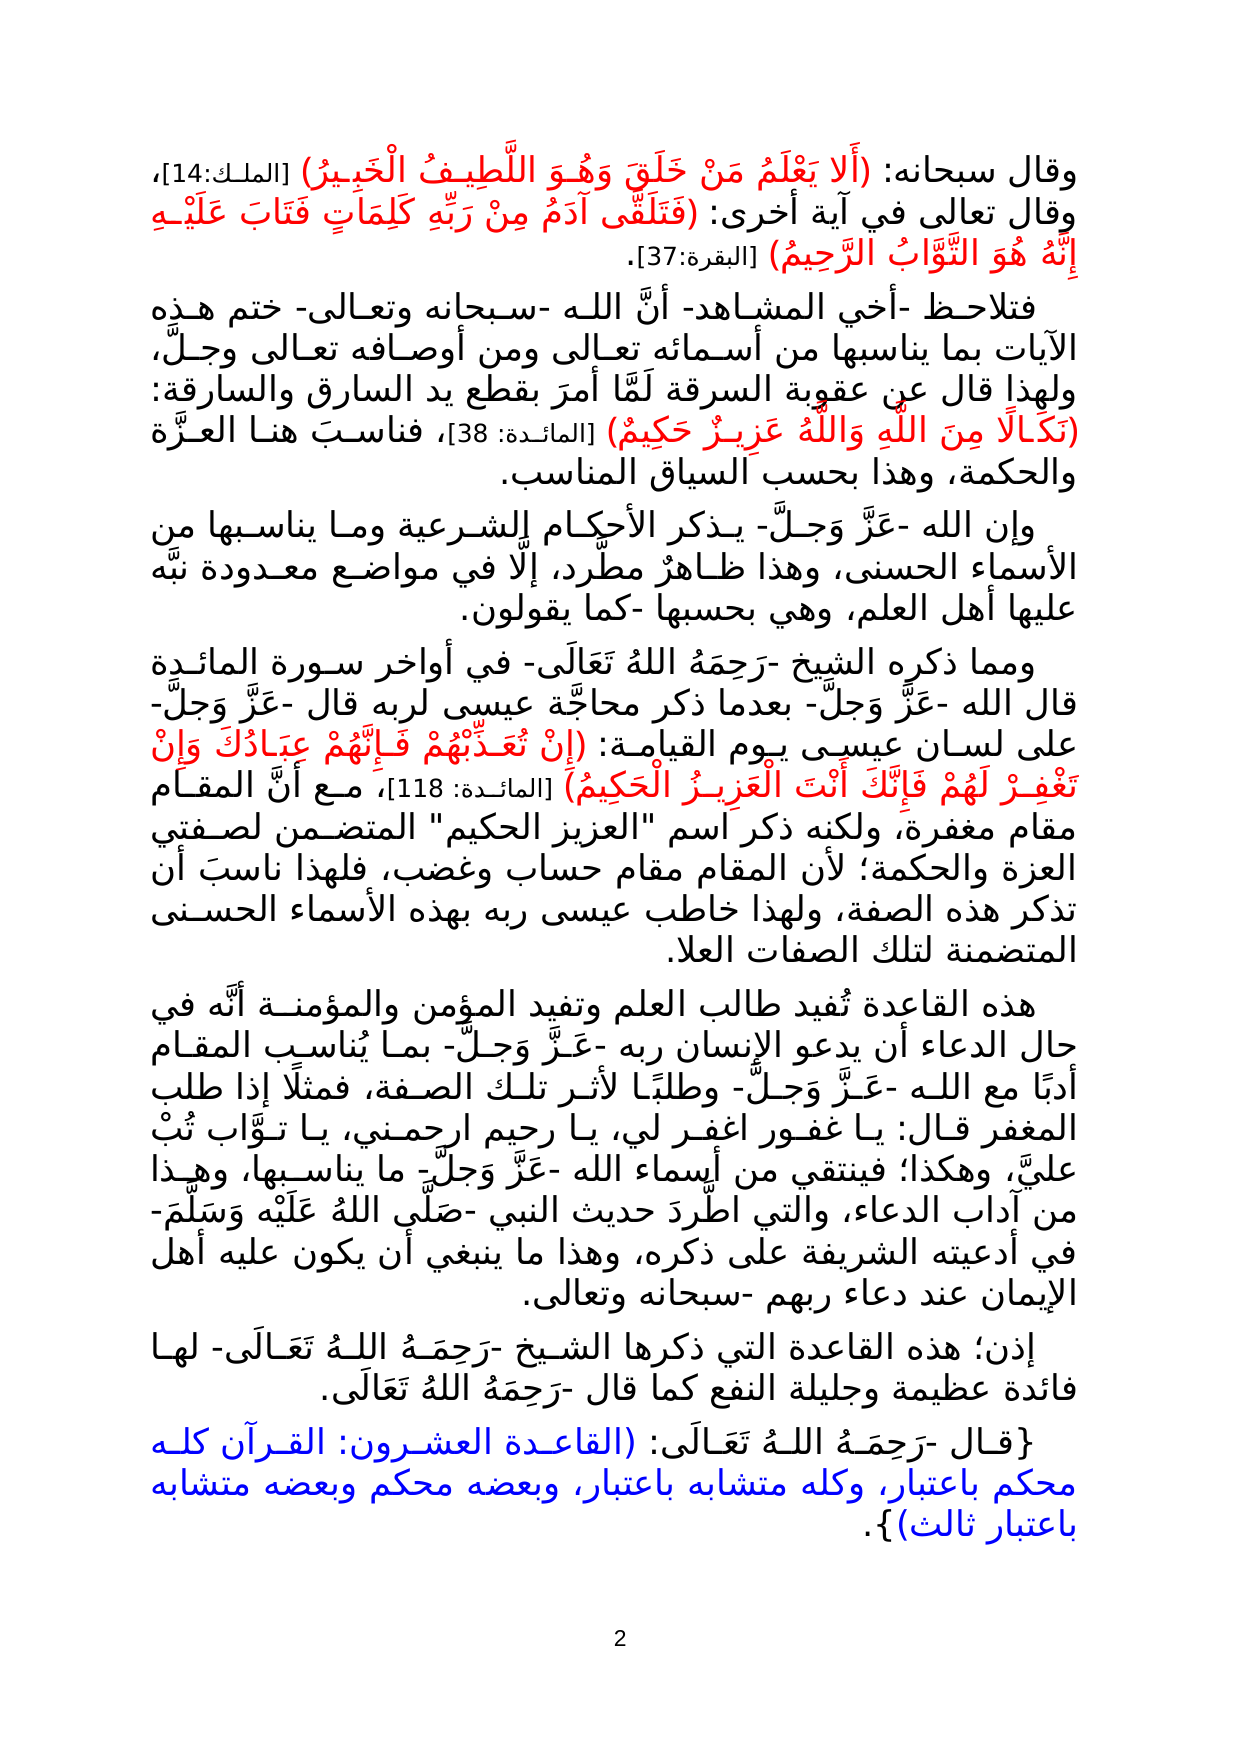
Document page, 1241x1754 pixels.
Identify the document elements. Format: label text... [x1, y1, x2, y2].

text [150, 150, 1078, 274]
text وإن الله -عَزَّ وَجلَّ- يذكر الأحكام الشرعية وما يناسبها من الأسماء الحسنى، وهذا ظاهرٌ مطَّرد، إلَّا في مواضع معدودة نبَّه عليها أهل العلم، وهي بحسبها -كما يقولون. [150, 505, 1078, 629]
text إذن؛ هذه القاعدة التي ذكرها الشيخ -رَحِمَهُ اللهُ تَعَالَى- لها فائدة عظيمة وجليلة النفع كما قال -رَحِمَهُ اللهُ تَعَالَى. [150, 1326, 1078, 1409]
text هذه القاعدة تُفيد طالب العلم وتفيد المؤمن والمؤمنة أنَّه في حال الدعاء أن يدعو الإنسان ربه -عَزَّ وَجلَّ- بما يُناسب المقام أدبًا مع الله -عَزَّ وَجلَّ- وطلبًا لأثر تلك الصفة، فمثلًا إذا طلب المغفر قال: يا غفور اغفر لي، يا رحيم ارحمني، يا توَّاب تُبْ عليَّ، وهكذا؛ فينتقي من أسماء الله -عَزَّ وَجلَّ- ما يناسبها، وهذا من آداب الدعاء، والتي اطَّردَ حديث النبي -صَلَّى اللهُ عَلَيْه وَسَلَّمَ- في أدعيته الشريفة على ذكره، وهذا ما ينبغي أن يكون عليه أهل الإيمان عند دعاء ربهم -سبحانه وتعالى. [150, 984, 1078, 1314]
text ومما ذكره الشيخ -رَحِمَهُ اللهُ تَعَالَى- في أواخر سورة المائدة قال الله -عَزَّ وَجلَّ- بعدما ذكر محاجَّة عيسى لربه قال -عَزَّ وَجلَّ- على لسان عيسى يوم القيامة: ﴿إِنْ تُعَذِّبْهُمْ فَإِنَّهُمْ عِبَادُكَ وَإِنْ تَغْفِرْ لَهُمْ فَإِنَّكَ أَنْتَ الْعَزِيزُ الْحَكِيمُ﴾ [المائدة: 118]، مع أنَّ المقام مقام مغفرة، ولكنه ذكر اسم "العزيز الحكيم" المتضمن لصفتي العزة والحكمة؛ لأن المقام مقام حساب وغضب، فلهذا ناسبَ أن تذكر هذه الصفة، ولهذا خاطب عيسى ربه بهذه الأسماء الحسنى المتضمنة لتلك الصفات العلا. [150, 641, 1078, 971]
text {قال -رَحِمَهُ اللهُ تَعَالَى: (القاعدة العشرون: القرآن كله محكم باعتبار، وكله متشابه باعتبار، وبعضه محكم وبعضه متشابه باعتبار ثالث)}. [150, 1421, 1078, 1545]
text فتلاحظ -أخي المشاهد- أنَّ الله -سبحانه وتعالى- ختم هذه الآيات بما يناسبها من أسمائه تعالى ومن أوصافه تعالى وجلَّ، ولهذا قال عن عقوبة السرقة لَمَّا أمرَ بقطع يد السارق والسارقة: ﴿نَكَالًا مِنَ اللَّهِ وَاللَّهُ عَزِيزٌ حَكِيمٌ﴾ [المائدة: 38]، فناسبَ هنا العزَّة والحكمة، وهذا بحسب السياق المناسب. [150, 286, 1078, 492]
